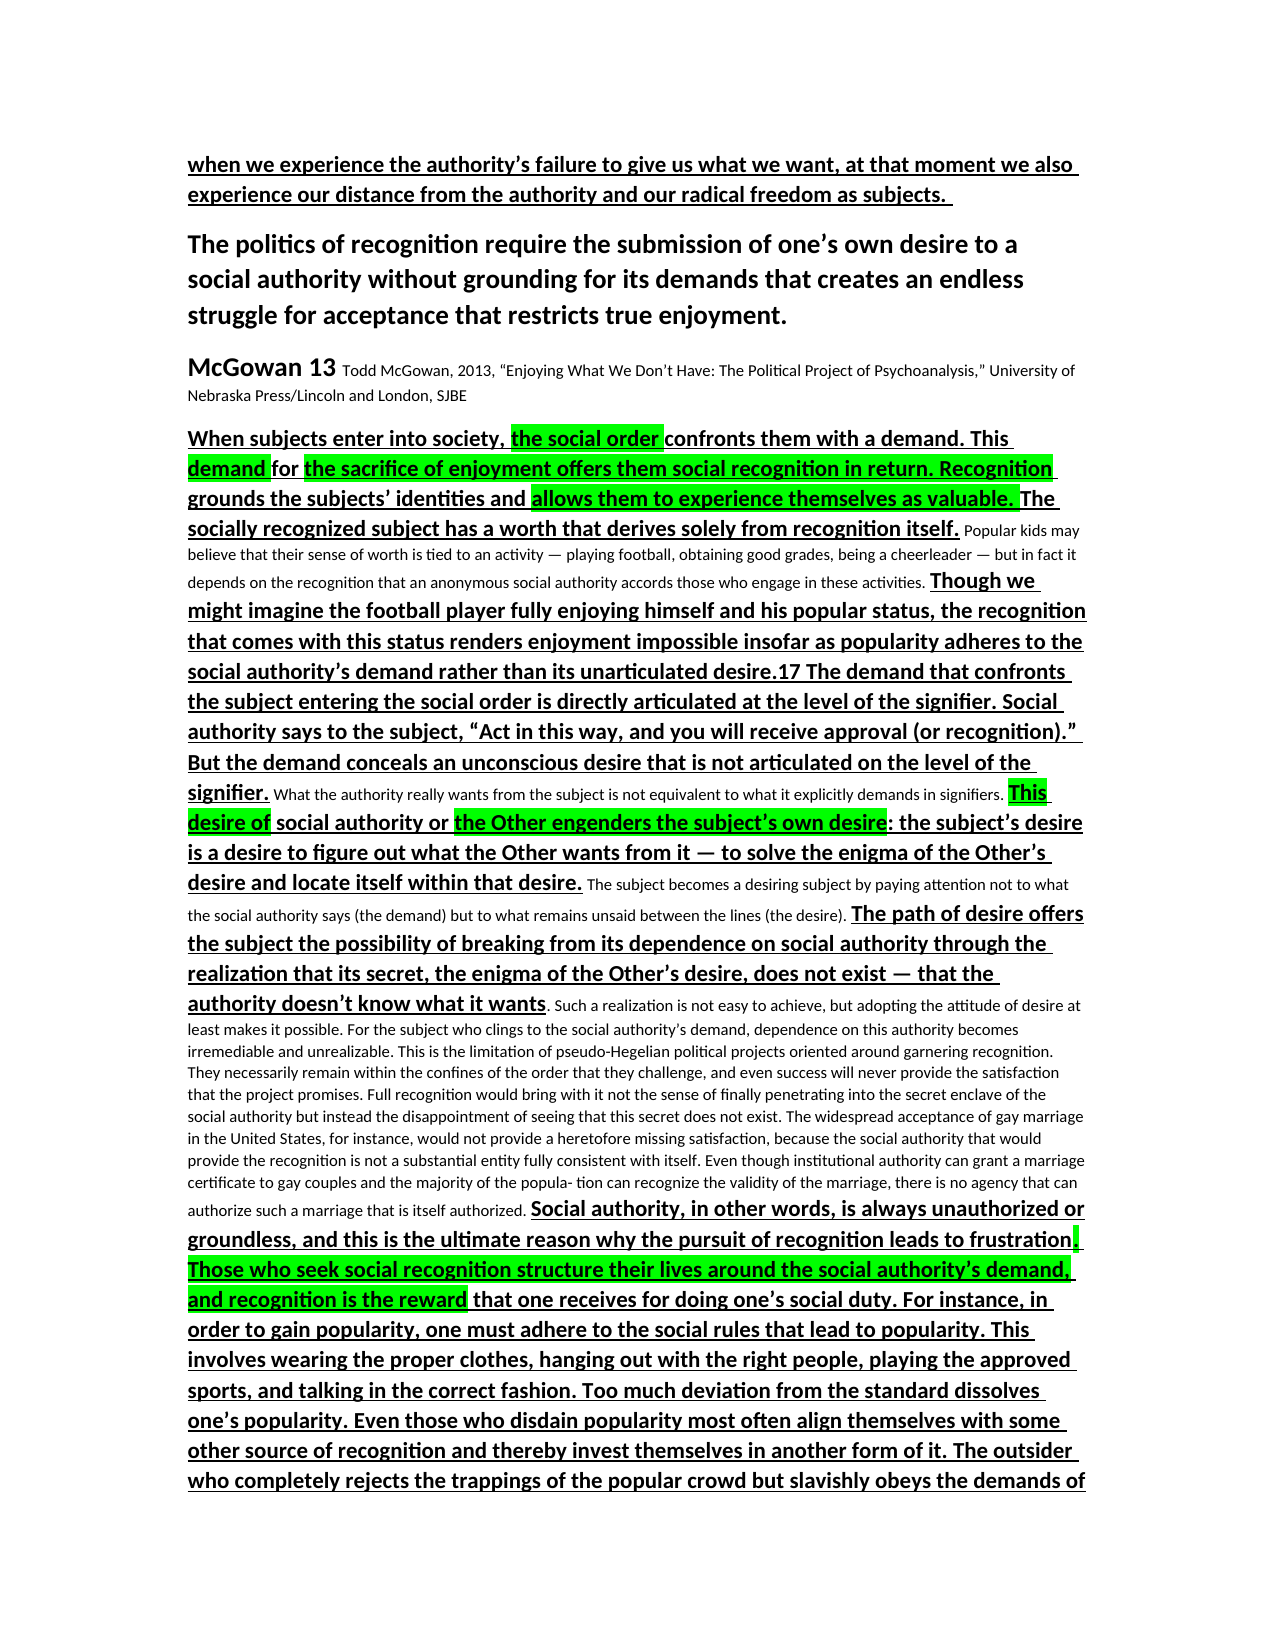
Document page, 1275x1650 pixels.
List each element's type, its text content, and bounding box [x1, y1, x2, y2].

text McGowan 13 Todd McGowan, 2013, “Enjoying What We Don’t Have: The Political Project of Psychoanalysis,” University of Nebraska Press/Lincoln and London, SJBE [187, 351, 1087, 406]
subtitle The politics of recognition require the submission of one’s own desire to a social authority without grounding for its demands that creates an endless struggle for acceptance that restricts true enjoyment. [187, 227, 1087, 331]
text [187, 622, 1087, 1494]
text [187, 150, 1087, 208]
